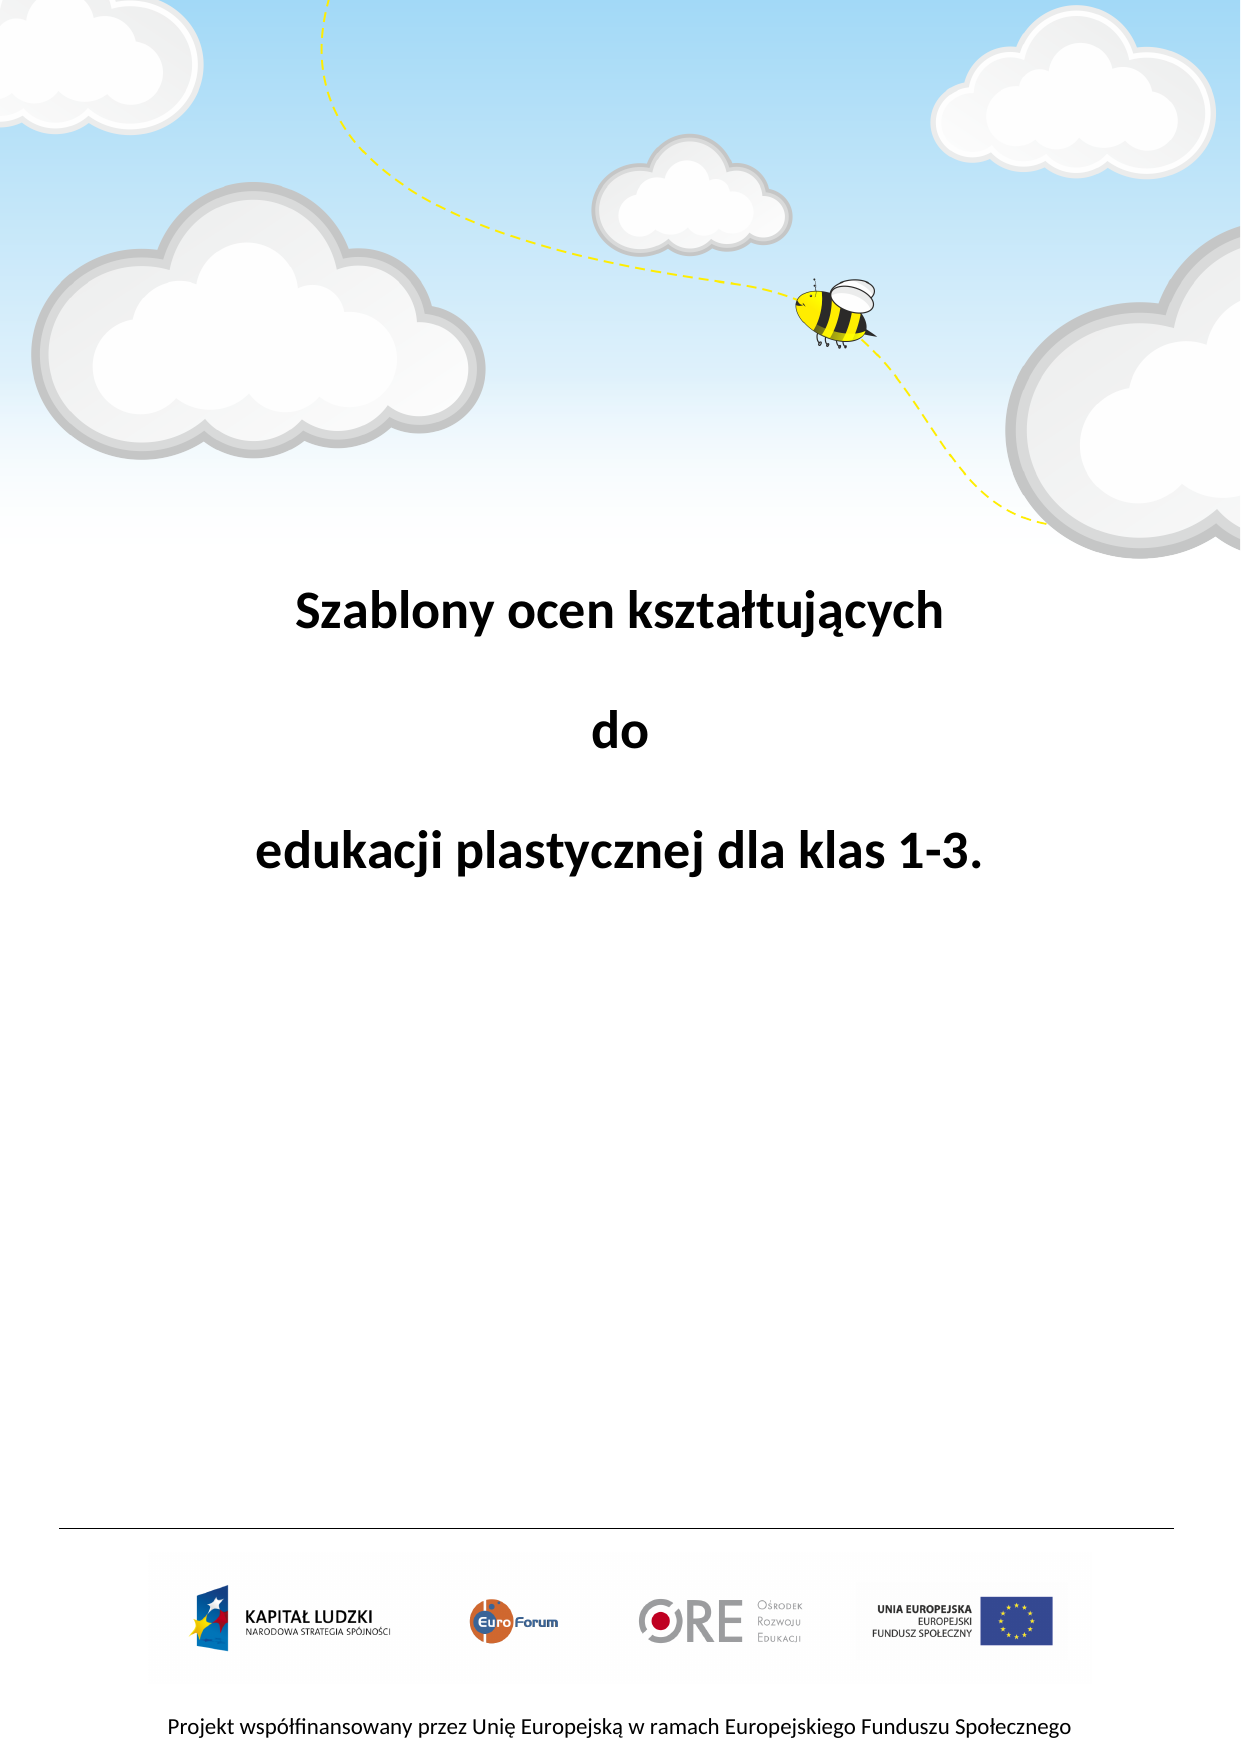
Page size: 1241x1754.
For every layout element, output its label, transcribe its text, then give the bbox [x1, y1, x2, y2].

text edukacji plastycznej dla klas 1-3. [148, 816, 1093, 882]
text Szablony ocen kształtujących [148, 576, 1093, 642]
text do [148, 696, 1093, 762]
picture [0, 0, 1241, 569]
picture [148, 1552, 1092, 1684]
